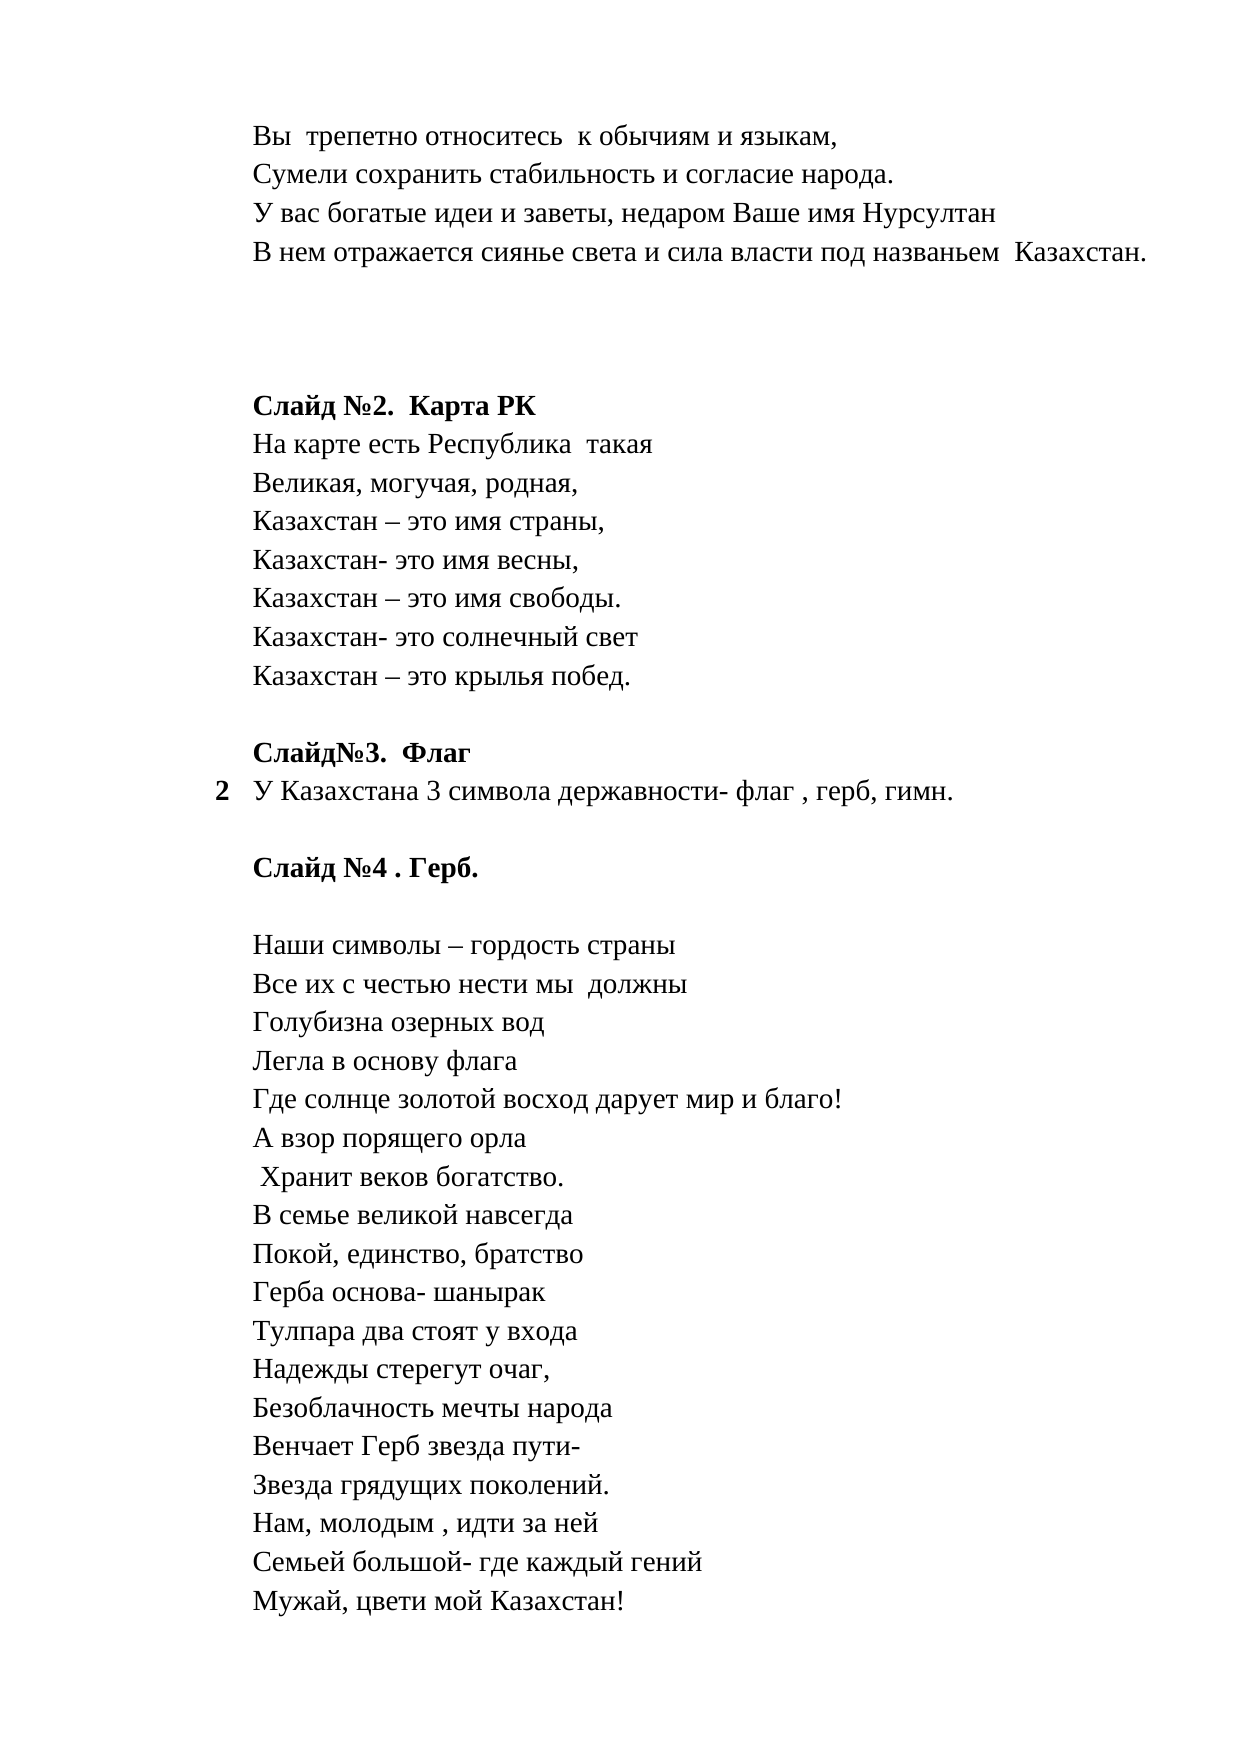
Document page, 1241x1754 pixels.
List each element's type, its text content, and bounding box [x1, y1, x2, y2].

list Казахстан – это имя свободы. [252, 581, 1152, 614]
list У Казахстана 3 символа державности- флаг , герб, гимн. [215, 773, 1152, 807]
list Мужай, цвети мой Казахстан! [252, 1583, 1152, 1616]
list Где солнце золотой восход дарует мир и благо! [252, 1082, 1152, 1115]
list Легла в основу флага [252, 1043, 1152, 1077]
list А взор порящего орла [252, 1120, 1152, 1154]
list Слайд№3. Флаг [252, 735, 1152, 768]
list Герба основа- шанырак [252, 1274, 1152, 1308]
list Хранит веков богатство. [252, 1159, 1152, 1192]
list В семье великой навсегда [252, 1197, 1152, 1231]
list Нам, молодым , идти за ней [252, 1506, 1152, 1539]
list Голубизна озерных вод [252, 1004, 1152, 1038]
list Слайд №4 . Герб. [252, 850, 1152, 884]
list Казахстан – это имя страны, [252, 503, 1152, 537]
list Сумели сохранить стабильность и согласие народа. [252, 157, 1152, 190]
list Казахстан – это крылья побед. [252, 658, 1152, 691]
list Звезда грядущих поколений. [252, 1467, 1152, 1501]
list Великая, могучая, родная, [252, 465, 1152, 498]
list Слайд №2. Карта РК [252, 388, 1152, 421]
list Казахстан- это солнечный свет [252, 619, 1152, 653]
list Все их с честью нести мы должны [252, 966, 1152, 999]
list Казахстан- это имя весны, [252, 542, 1152, 576]
list Безоблачность мечты народа [252, 1390, 1152, 1423]
list Вы трепетно относитесь к обычиям и языкам, [252, 118, 1152, 152]
list У вас богатые идеи и заветы, недаром Ваше имя Нурсултан [252, 195, 1152, 229]
list Венчает Герб звезда пути- [252, 1428, 1152, 1462]
list Надежды стерегут очаг, [252, 1351, 1152, 1385]
list Покой, единство, братство [252, 1236, 1152, 1269]
list Тулпара два стоят у входа [252, 1313, 1152, 1346]
list В нем отражается сиянье света и сила власти под названьем Казахстан. [252, 234, 1152, 267]
list На карте есть Республика такая [252, 426, 1152, 460]
list Наши символы – гордость страны [252, 927, 1152, 961]
list Семьей большой- где каждый гений [252, 1544, 1152, 1578]
